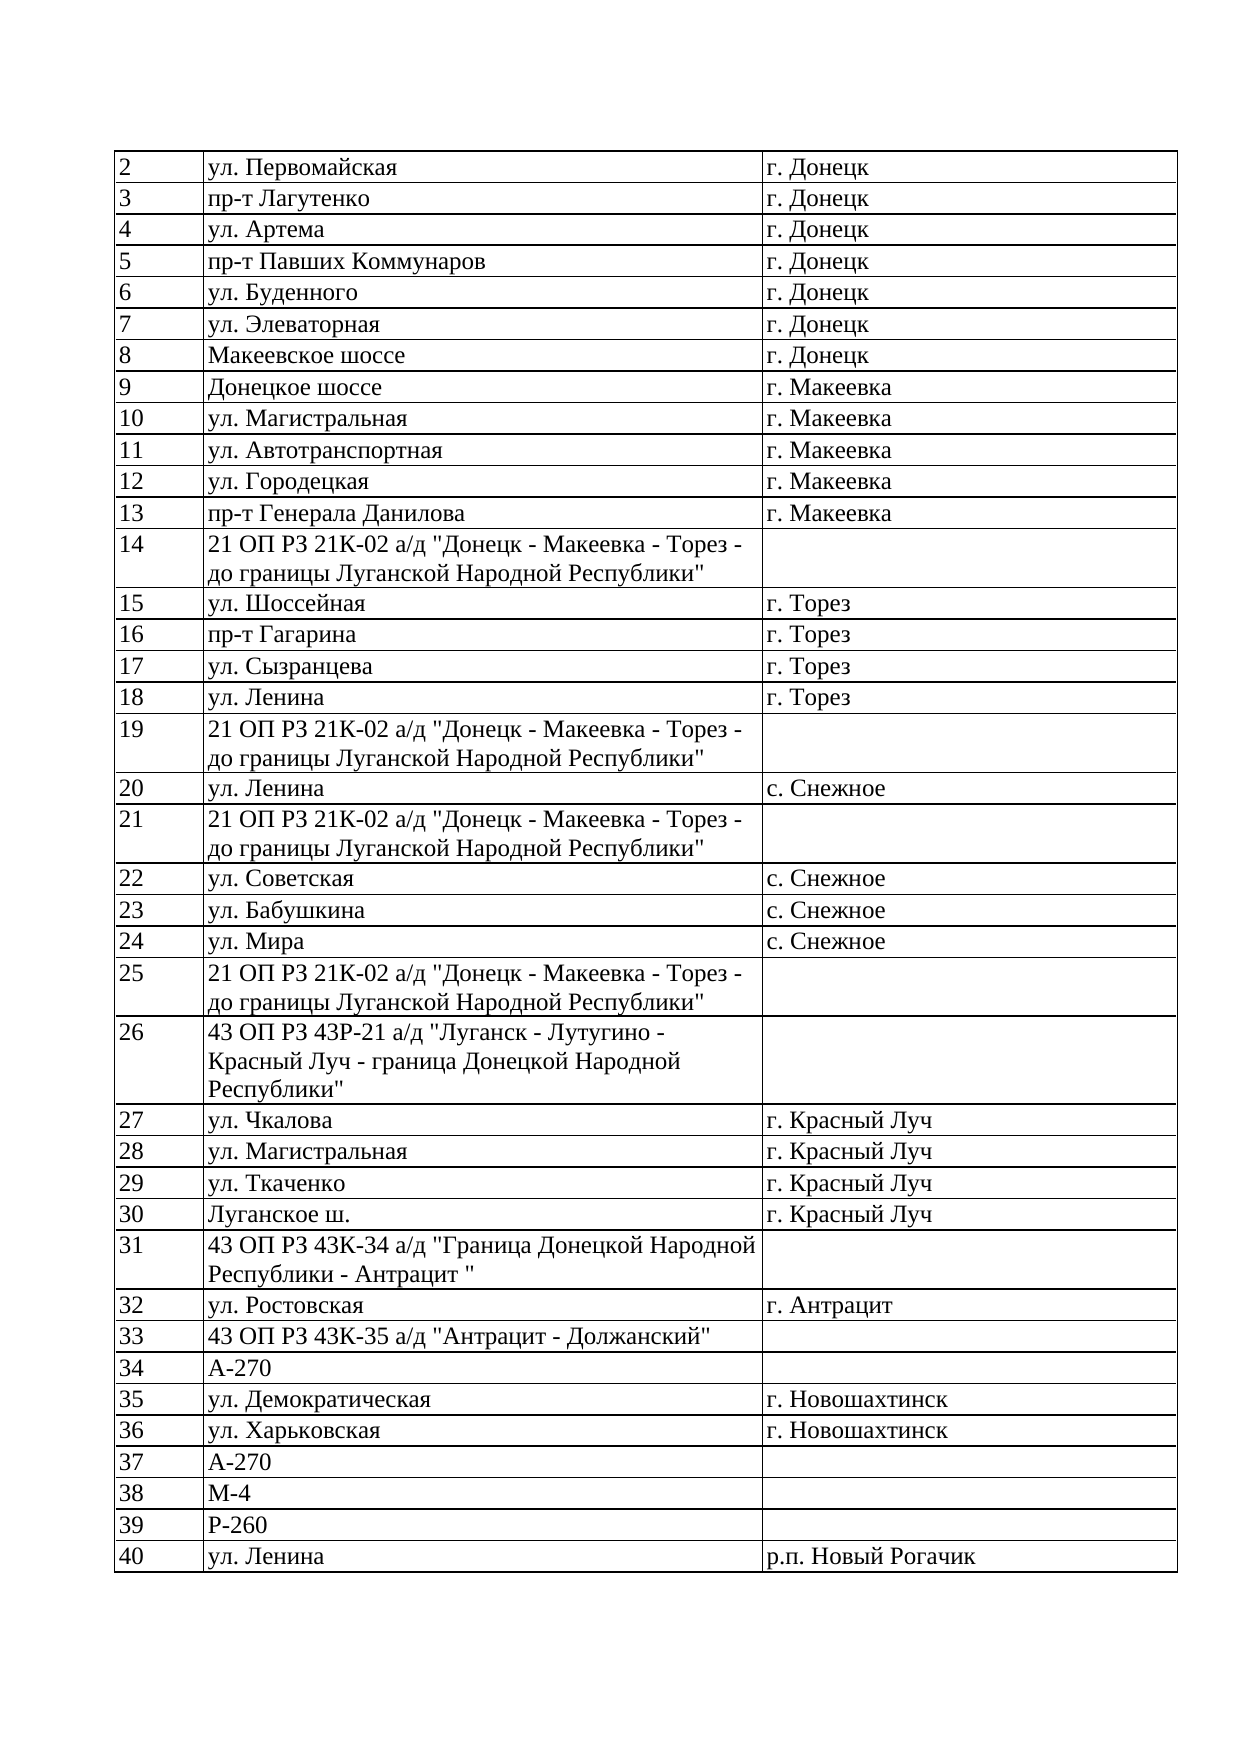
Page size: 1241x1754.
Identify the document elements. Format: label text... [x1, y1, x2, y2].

table_cell [763, 528, 1177, 587]
table_cell [763, 1015, 1177, 1103]
table_cell пр-т Лагутенко [204, 183, 762, 213]
table_cell г. Антрацит [763, 1288, 1177, 1319]
table_cell 21 ОП РЗ 21К-02 а/д "Донецк - Макеевка - Торез - до границы Луганской Народной Республики" [204, 714, 762, 771]
table_cell г. Торез [763, 587, 1177, 618]
table_cell ул. Шоссейная [204, 588, 762, 618]
table_cell ул. Артема [204, 215, 762, 244]
table_cell г. Торез [763, 681, 1177, 712]
table_cell 37 [115, 1446, 203, 1477]
table_cell с. Снежное [763, 925, 1177, 956]
table_cell 13 [115, 497, 203, 527]
table_cell М-4 [204, 1478, 762, 1508]
table_cell с. Снежное [763, 771, 1177, 803]
table_cell ул. Элеваторная [204, 309, 762, 339]
table_cell 30 [115, 1199, 203, 1229]
table_cell 7 [115, 308, 203, 339]
table_cell 21 ОП РЗ 21К-02 а/д "Донецк - Макеевка - Торез - до границы Луганской Народной Республики" [204, 805, 762, 862]
table_cell г. Донецк [763, 213, 1177, 244]
table_cell г. Торез [763, 650, 1177, 681]
table_cell 36 [115, 1415, 203, 1445]
table_cell ул. Ткаченко [204, 1168, 762, 1198]
table_cell 11 [115, 434, 203, 464]
table_cell 26 [115, 1016, 203, 1103]
table_cell 17 [115, 651, 203, 681]
table_cell г. Красный Луч [763, 1198, 1177, 1229]
table_cell 21 ОП РЗ 21К-02 а/д "Донецк - Макеевка - Торез - до границы Луганской Народной Республики" [204, 529, 762, 587]
table_cell 14 [115, 529, 203, 587]
table_cell г. Красный Луч [763, 1166, 1177, 1198]
table_cell 21 [115, 804, 203, 862]
table_cell г. Донецк [763, 307, 1177, 339]
table_cell 24 [115, 926, 203, 956]
table_cell г. Макеевка [763, 402, 1177, 433]
table_cell ул. Магистральная [204, 1136, 762, 1166]
table_cell Макеевское шоссе [204, 340, 762, 370]
table_cell ул. Городецкая [204, 466, 762, 496]
table_cell ул. Магистральная [204, 403, 762, 433]
table_cell 32 [115, 1289, 203, 1319]
table_cell г. Макеевка [763, 370, 1177, 402]
table_cell г. Красный Луч [763, 1103, 1177, 1135]
table_cell [763, 1229, 1177, 1288]
table_cell 39 [115, 1509, 203, 1540]
table_cell р.п. Новый Рогачик [763, 1540, 1177, 1571]
table_cell 12 [115, 466, 203, 496]
table_cell 18 [115, 682, 203, 712]
table_cell г. Донецк [763, 276, 1177, 307]
table_cell 40 [115, 1541, 203, 1571]
table_cell ул. Сызранцева [204, 651, 762, 681]
table_cell [763, 1508, 1177, 1540]
table_cell с. Снежное [763, 862, 1177, 893]
table_cell 16 [115, 619, 203, 649]
table_cell г. Донецк [763, 152, 1177, 181]
table_cell А-270 [204, 1447, 762, 1477]
table_cell [763, 1351, 1177, 1382]
table_cell ул. Советская [204, 864, 762, 893]
table_cell 28 [115, 1136, 203, 1166]
table_cell 43 ОП РЗ 43К-34 а/д "Граница Донецкой Народной Республики - Антрацит " [204, 1231, 762, 1288]
table_cell 15 [115, 588, 203, 618]
table_cell 21 ОП РЗ 21К-02 а/д "Донецк - Макеевка - Торез - до границы Луганской Народной Республики" [204, 958, 762, 1015]
table_cell Р-260 [204, 1510, 762, 1540]
table_cell г. Донецк [763, 181, 1177, 213]
table_cell Донецкое шоссе [204, 372, 762, 402]
table_cell г. Макеевка [763, 465, 1177, 496]
table_cell 43 ОП РЗ 43К-35 а/д "Антрацит - Должанский" [204, 1321, 762, 1351]
table_cell 25 [115, 958, 203, 1015]
table_cell г. Торез [763, 618, 1177, 649]
table_cell ул. Первомайская [204, 152, 762, 181]
table_cell 43 ОП РЗ 43Р-21 а/д "Луганск - Лутугино - Красный Луч - граница Донецкой Народной Республики" [204, 1017, 762, 1103]
table_cell ул. Демократическая [204, 1384, 762, 1414]
table_cell ул. Бабушкина [204, 895, 762, 925]
table_cell ул. Ленина [204, 683, 762, 712]
table_cell А-270 [204, 1353, 762, 1382]
table_cell 8 [115, 340, 203, 370]
table_cell ул. Буденного [204, 277, 762, 307]
table_cell 22 [115, 863, 203, 893]
table_cell 29 [115, 1167, 203, 1198]
table_cell г. Донецк [763, 244, 1177, 276]
table_cell г. Красный Луч [763, 1135, 1177, 1166]
table_cell 3 [115, 183, 203, 213]
table_cell г. Новошахтинск [763, 1414, 1177, 1445]
table_cell 34 [115, 1352, 203, 1382]
table_cell пр-т Гагарина [204, 620, 762, 649]
table_cell 2 [115, 152, 203, 181]
table_cell пр-т Павших Коммунаров [204, 246, 762, 276]
table_cell пр-т Генерала Данилова [204, 498, 762, 527]
table_cell г. Донецк [763, 339, 1177, 370]
table_cell 9 [115, 371, 203, 402]
table_cell г. Макеевка [763, 496, 1177, 527]
table_cell 4 [115, 214, 203, 244]
table_cell 31 [115, 1230, 203, 1288]
table_cell ул. Автотранспортная [204, 435, 762, 464]
table_cell ул. Ростовская [204, 1290, 762, 1319]
table_cell с. Снежное [763, 894, 1177, 925]
table_cell 5 [115, 245, 203, 276]
table_cell [763, 803, 1177, 862]
table_cell ул. Чкалова [204, 1105, 762, 1135]
table_cell [763, 956, 1177, 1015]
table_cell ул. Харьковская [204, 1416, 762, 1445]
table_cell 38 [115, 1478, 203, 1508]
table_cell 19 [115, 714, 203, 771]
table_cell [763, 1320, 1177, 1351]
table_cell 20 [115, 773, 203, 803]
table_cell [763, 1477, 1177, 1508]
table_cell Луганское ш. [204, 1199, 762, 1229]
table_cell [763, 713, 1177, 771]
table_cell 23 [115, 895, 203, 925]
table_cell [763, 1445, 1177, 1477]
table_cell 6 [115, 277, 203, 307]
table_cell 10 [115, 403, 203, 433]
table_cell ул. Ленина [204, 773, 762, 803]
table_cell 27 [115, 1104, 203, 1135]
table_cell ул. Мира [204, 927, 762, 956]
table_cell г. Новошахтинск [763, 1383, 1177, 1414]
table_cell ул. Ленина [204, 1541, 762, 1571]
table_cell г. Макеевка [763, 433, 1177, 464]
table_cell 33 [115, 1321, 203, 1351]
table_cell 35 [115, 1384, 203, 1414]
